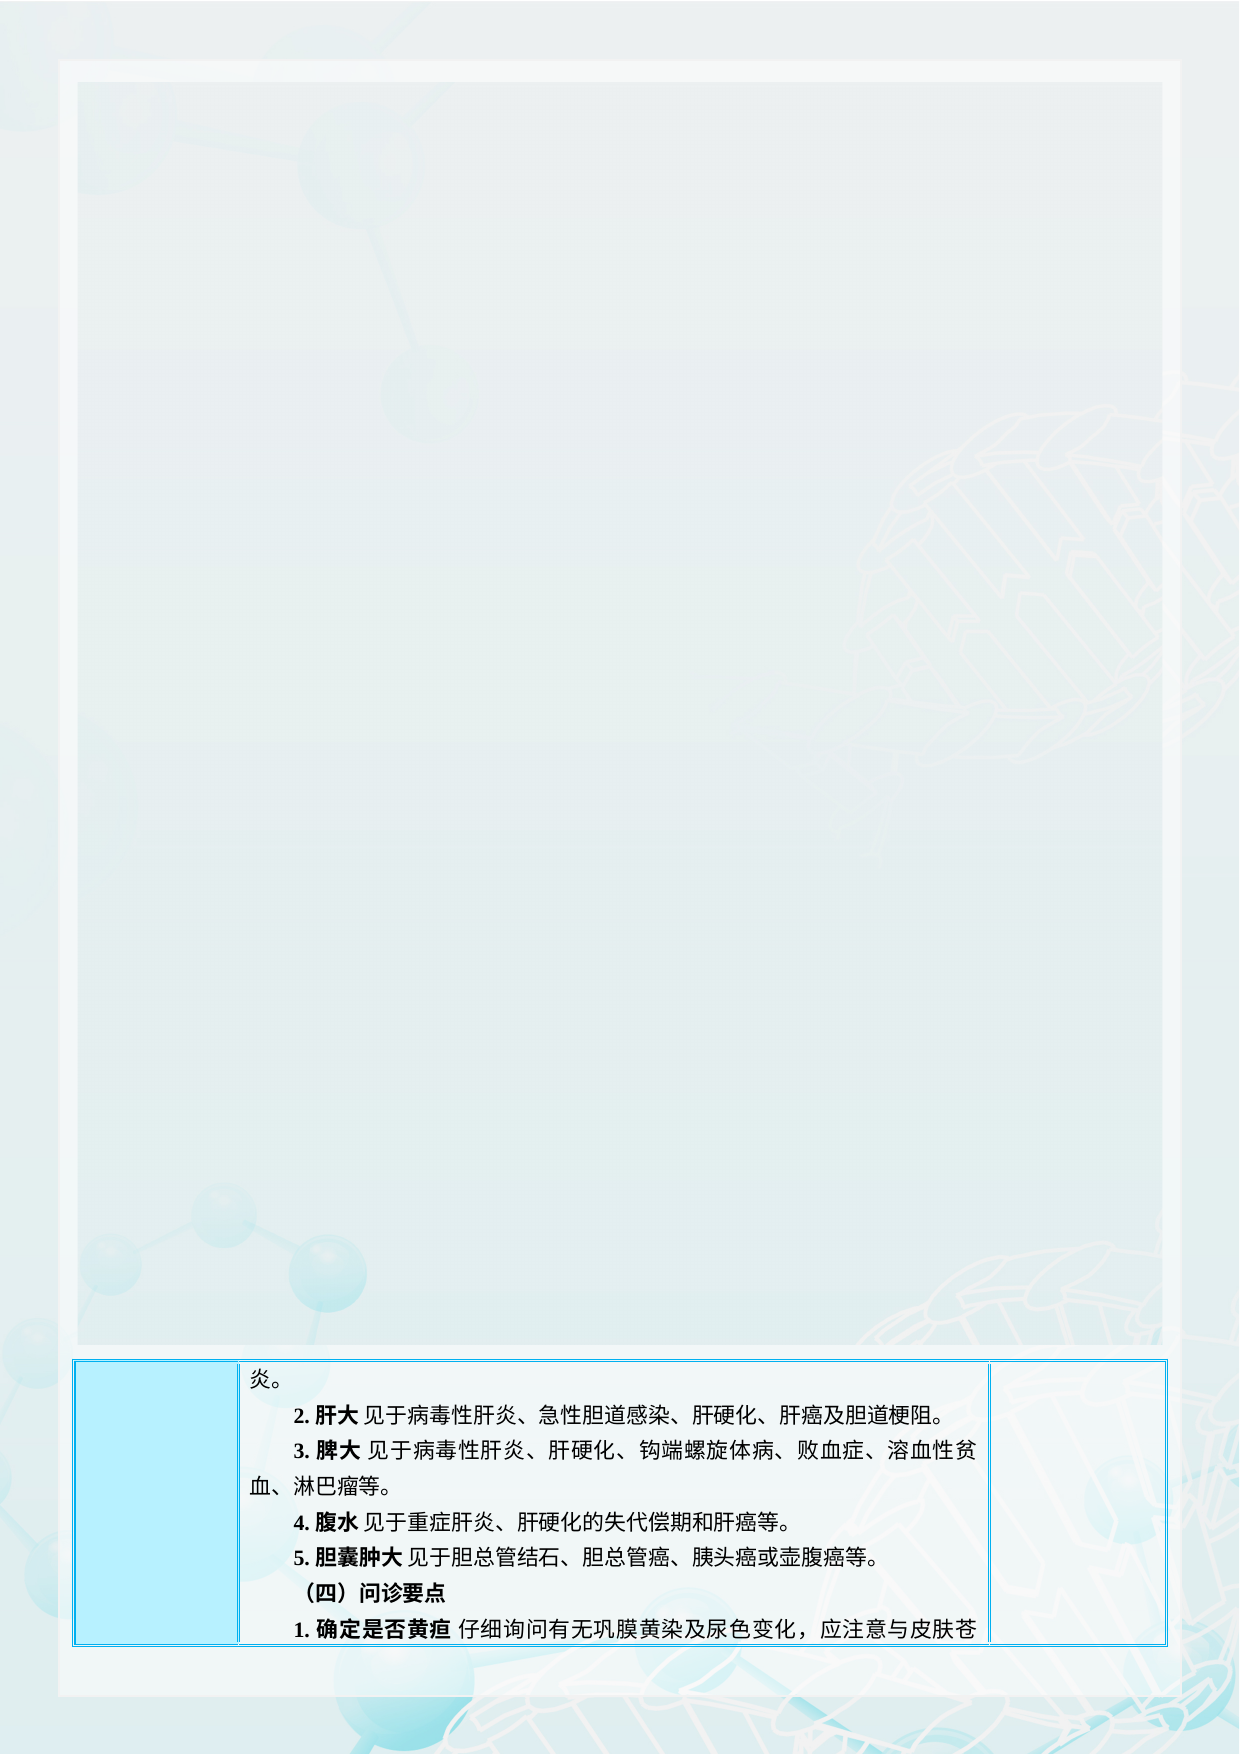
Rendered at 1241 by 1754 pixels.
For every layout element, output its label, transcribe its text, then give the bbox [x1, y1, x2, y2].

picture [0, 1, 1240, 1754]
table_cell 通过教师讲解，了解常见症状的基本理论知识。 [990, 1362, 1165, 1644]
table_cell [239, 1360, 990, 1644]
table_cell 知识讲解 （40min） [76, 1360, 239, 1644]
